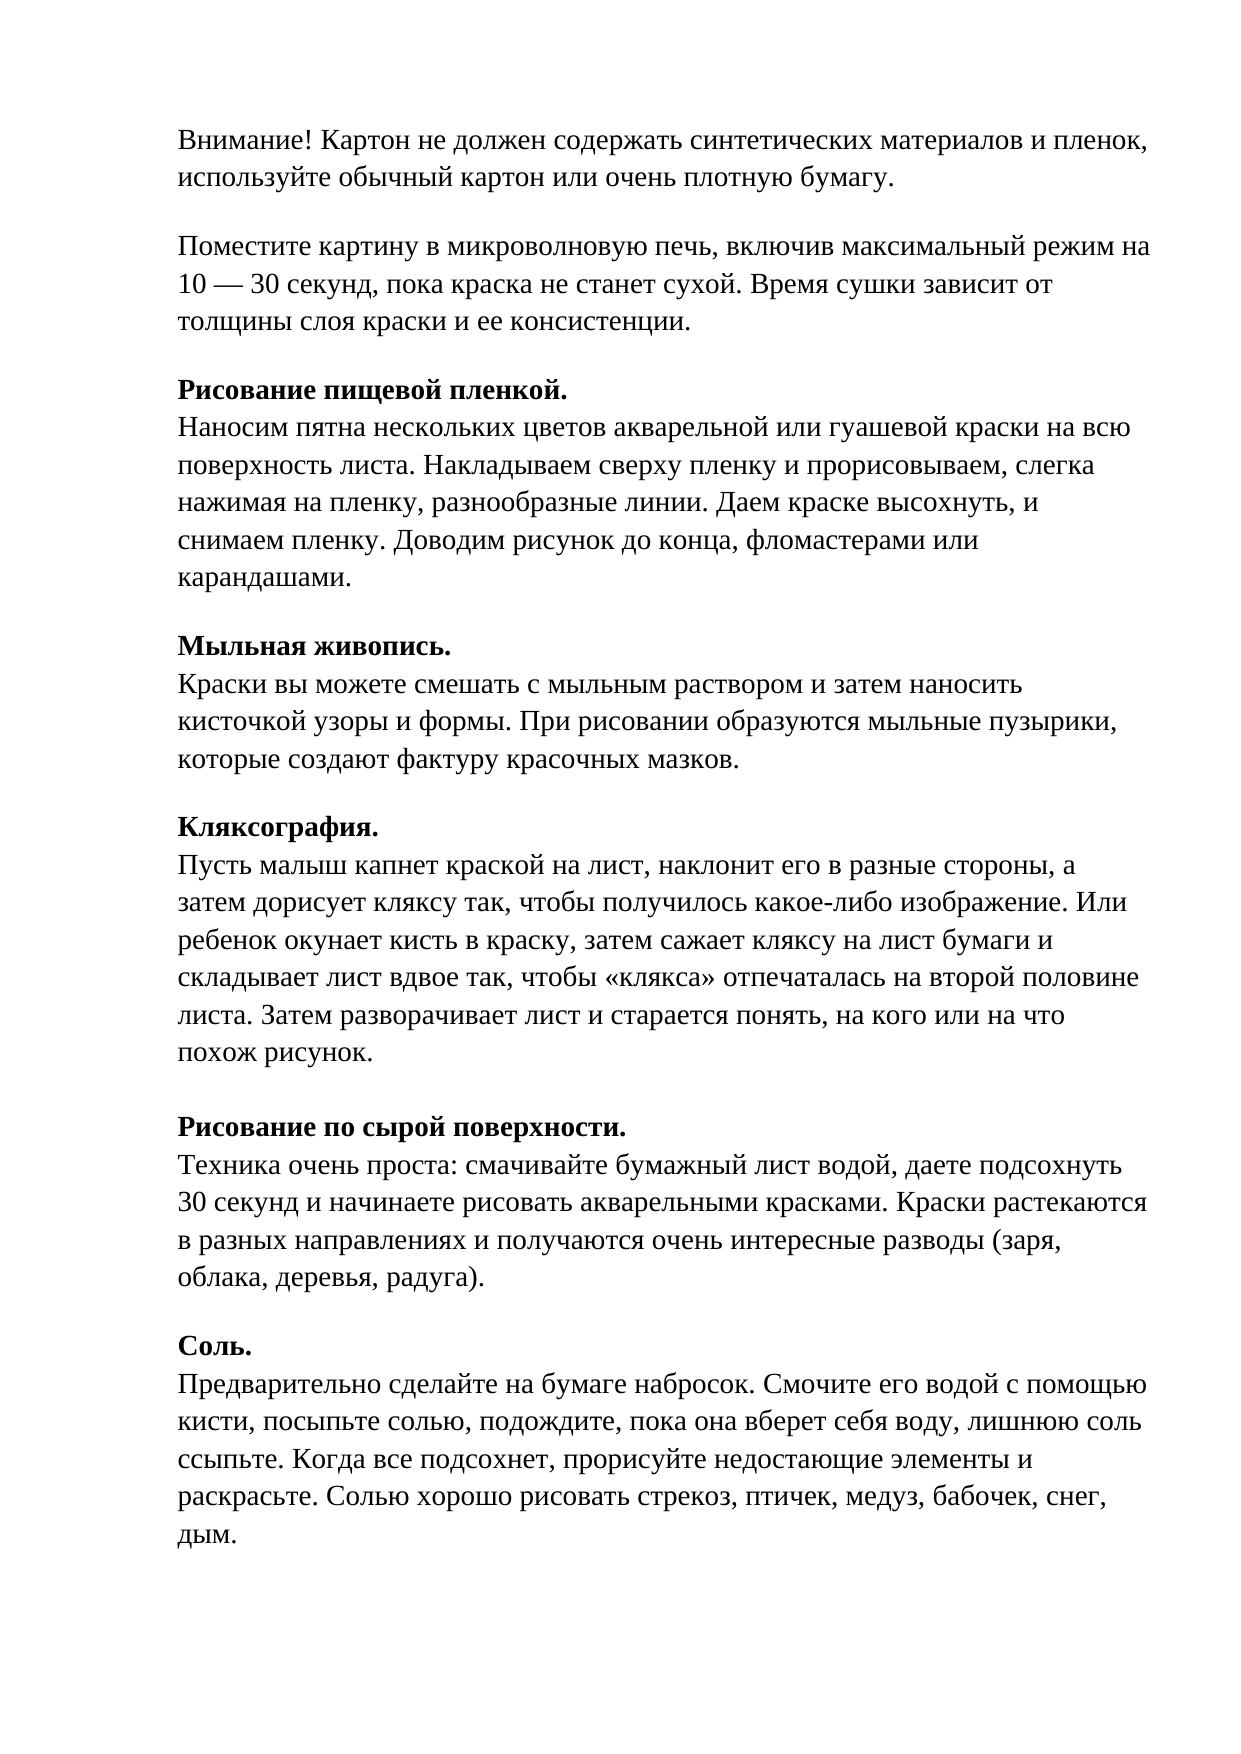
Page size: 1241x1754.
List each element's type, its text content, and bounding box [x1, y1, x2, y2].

text Техника очень проста: смачивайте бумажный лист водой, даете подсохнуть 30 секунд и начинаете рисовать акварельными красками. Краски растекаются в разных направлениях и получаются очень интересные разводы (заря, облака, деревья, радуга). [177, 1143, 1152, 1293]
text Пусть малыш капнет краской на лист, наклонит его в разные стороны, а затем дорисует кляксу так, чтобы получилось какое-либо изображение. Или ребенок окунает кисть в краску, затем сажает кляксу на лист бумаги и складывает лист вдвое так, чтобы «клякса» отпечаталась на второй половине листа. Затем разворачивает лист и старается понять, на кого или на что похож рисунок. [177, 843, 1152, 1068]
text Поместите картину в микроволновую печь, включив максимальный режим на 10 — 30 секунд, пока краска не станет сухой. Время сушки зависит от толщины слоя краски и ее консистенции. [177, 224, 1152, 337]
text Наносим пятна нескольких цветов акварельной или гуашевой краски на всю поверхность листа. Накладываем сверху пленку и прорисовываем, слегка нажимая на пленку, разнообразные линии. Даем краске высохнуть, и снимаем пленку. Доводим рисунок до конца, фломастерами или карандашами. [177, 406, 1152, 593]
text Краски вы можете смешать с мыльным раствором и затем наносить кисточкой узоры и формы. При рисовании образуются мыльные пузырики, которые создают фактуру красочных мазков. [177, 662, 1152, 774]
text Рисование по сырой поверхности. [177, 1106, 1152, 1143]
text Рисование пищевой пленкой. [177, 368, 1152, 406]
text Внимание! Картон не должен содержать синтетических материалов и пленок, используйте обычный картон или очень плотную бумагу. [177, 118, 1152, 193]
text Кляксография. [177, 806, 1152, 843]
text Мыльная живопись. [177, 624, 1152, 662]
text Соль. [177, 1324, 1152, 1362]
text Предварительно сделайте на бумаге набросок. Смочите его водой с помощью кисти, посыпьте солью, подождите, пока она вберет себя воду, лишнюю соль ссыпьте. Когда все подсохнет, прорисуйте недостающие элементы и раскрасьте. Солью хорошо рисовать стрекоз, птичек, медуз, бабочек, снег, дым. [177, 1362, 1152, 1549]
